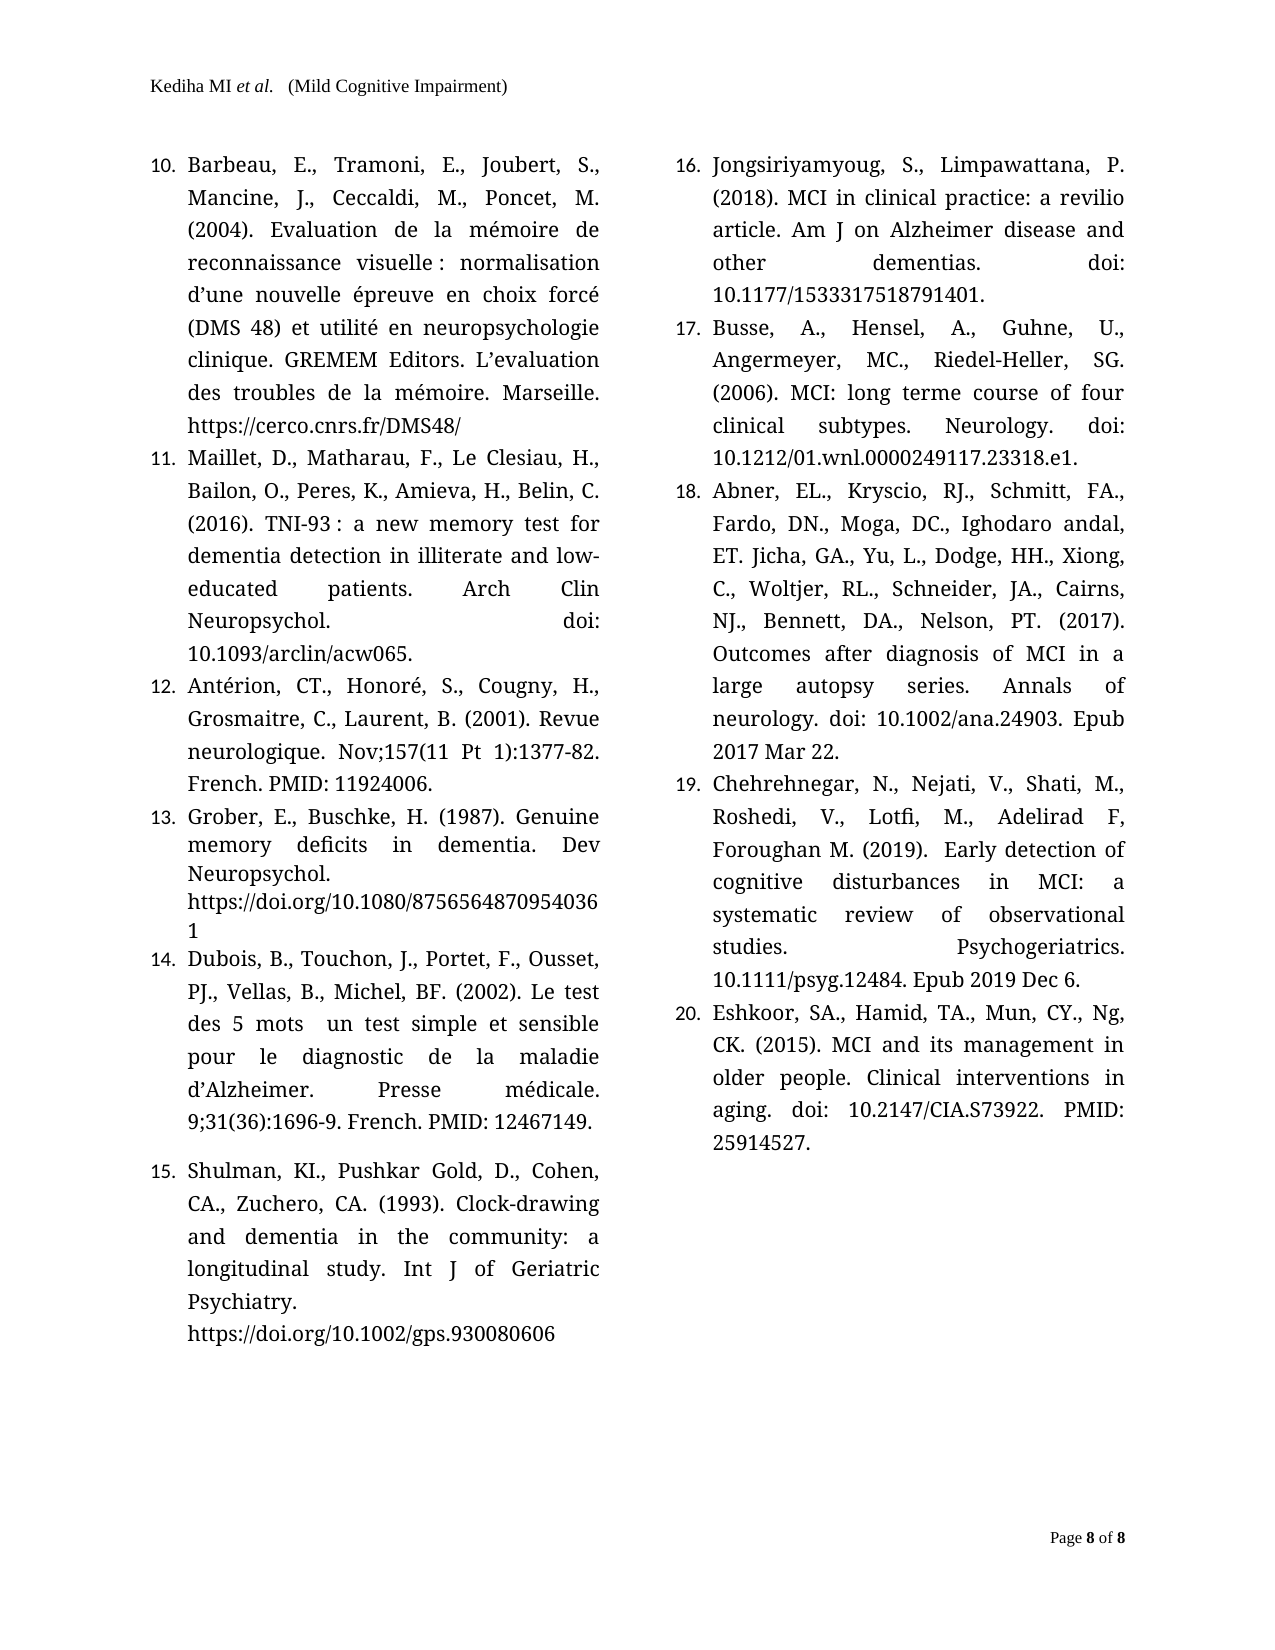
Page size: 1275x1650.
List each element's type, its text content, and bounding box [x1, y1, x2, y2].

list Antérion, CT., Honoré, S., Cougny, H., Grosmaitre, C., Laurent, B. (2001). Revue neurologique. Nov;157(11 Pt 1):1377-82. French. PMID: 11924006. [150, 672, 600, 798]
list Shulman, KI., Pushkar Gold, D., Cohen, CA., Zuchero, CA. (1993). Clock-drawing and dementia in the community: a longitudinal study. Int J of Geriatric Psychiatry. https://doi.org/10.1002/gps.930080606 [150, 1157, 600, 1348]
list Dubois, B., Touchon, J., Portet, F., Ousset, PJ., Vellas, B., Michel, BF. (2002). Le test des 5 mots un test simple et sensible pour le diagnostic de la maladie d’Alzheimer. Presse médicale. 9;31(36):1696-9. French. PMID: 12467149. [150, 944, 600, 1136]
list Abner, EL., Kryscio, RJ., Schmitt, FA., Fardo, DN., Moga, DC., Ighodaro andal, ET. Jicha, GA., Yu, L., Dodge, HH., Xiong, C., Woltjer, RL., Schneider, JA., Cairns, NJ., Bennett, DA., Nelson, PT. (2017). Outcomes after diagnosis of MCI in a large autopsy series. Annals of neurology. doi: 10.1002/ana.24903. Epub 2017 Mar 22. [675, 476, 1125, 765]
list Maillet, D., Matharau, F., Le Clesiau, H., Bailon, O., Peres, K., Amieva, H., Belin, C.(2016). TNI-93 : a new memory test for dementia detection in illiterate and low-educated patients. Arch Clin Neuropsychol. doi: 10.1093/arclin/acw065. [150, 443, 600, 667]
list Chehrehnegar, N., Nejati, V., Shati, M., Roshedi, V., Lotfi, M., Adelirad F, Foroughan M. (2019). Early detection of cognitive disturbances in MCI: a systematic review of observational studies. Psychogeriatrics. 10.1111/psyg.12484. Epub 2019 Dec 6. [675, 769, 1125, 993]
list Grober, E., Buschke, H. (1987). Genuine memory deficits in dementia. Dev Neuropsychol. https://doi.org/10.1080/87565648709540361 [150, 802, 600, 944]
list Busse, A., Hensel, A., Guhne, U., Angermeyer, MC., Riedel-Heller, SG.(2006). MCI: long terme course of four clinical subtypes. Neurology. doi: 10.1212/01.wnl.0000249117.23318.e1. [675, 313, 1125, 472]
list Barbeau, E., Tramoni, E., Joubert, S., Mancine, J., Ceccaldi, M., Poncet, M. (2004). Evaluation de la mémoire de reconnaissance visuelle : normalisation d’une nouvelle épreuve en choix forcé (DMS 48) et utilité en neuropsychologie clinique. GREMEM Editors. L’evaluation des troubles de la mémoire. Marseille. https://cerco.cnrs.fr/DMS48/ [150, 150, 600, 439]
list Eshkoor, SA., Hamid, TA., Mun, CY., Ng, CK. (2015). MCI and its management in older people. Clinical interventions in aging. doi: 10.2147/CIA.S73922. PMID: 25914527. [675, 998, 1125, 1157]
list Jongsiriyamyoug, S., Limpawattana, P. (2018). MCI in clinical practice: a revilio article. Am J on Alzheimer disease and other dementias. doi: 10.1177/1533317518791401. [675, 150, 1125, 309]
